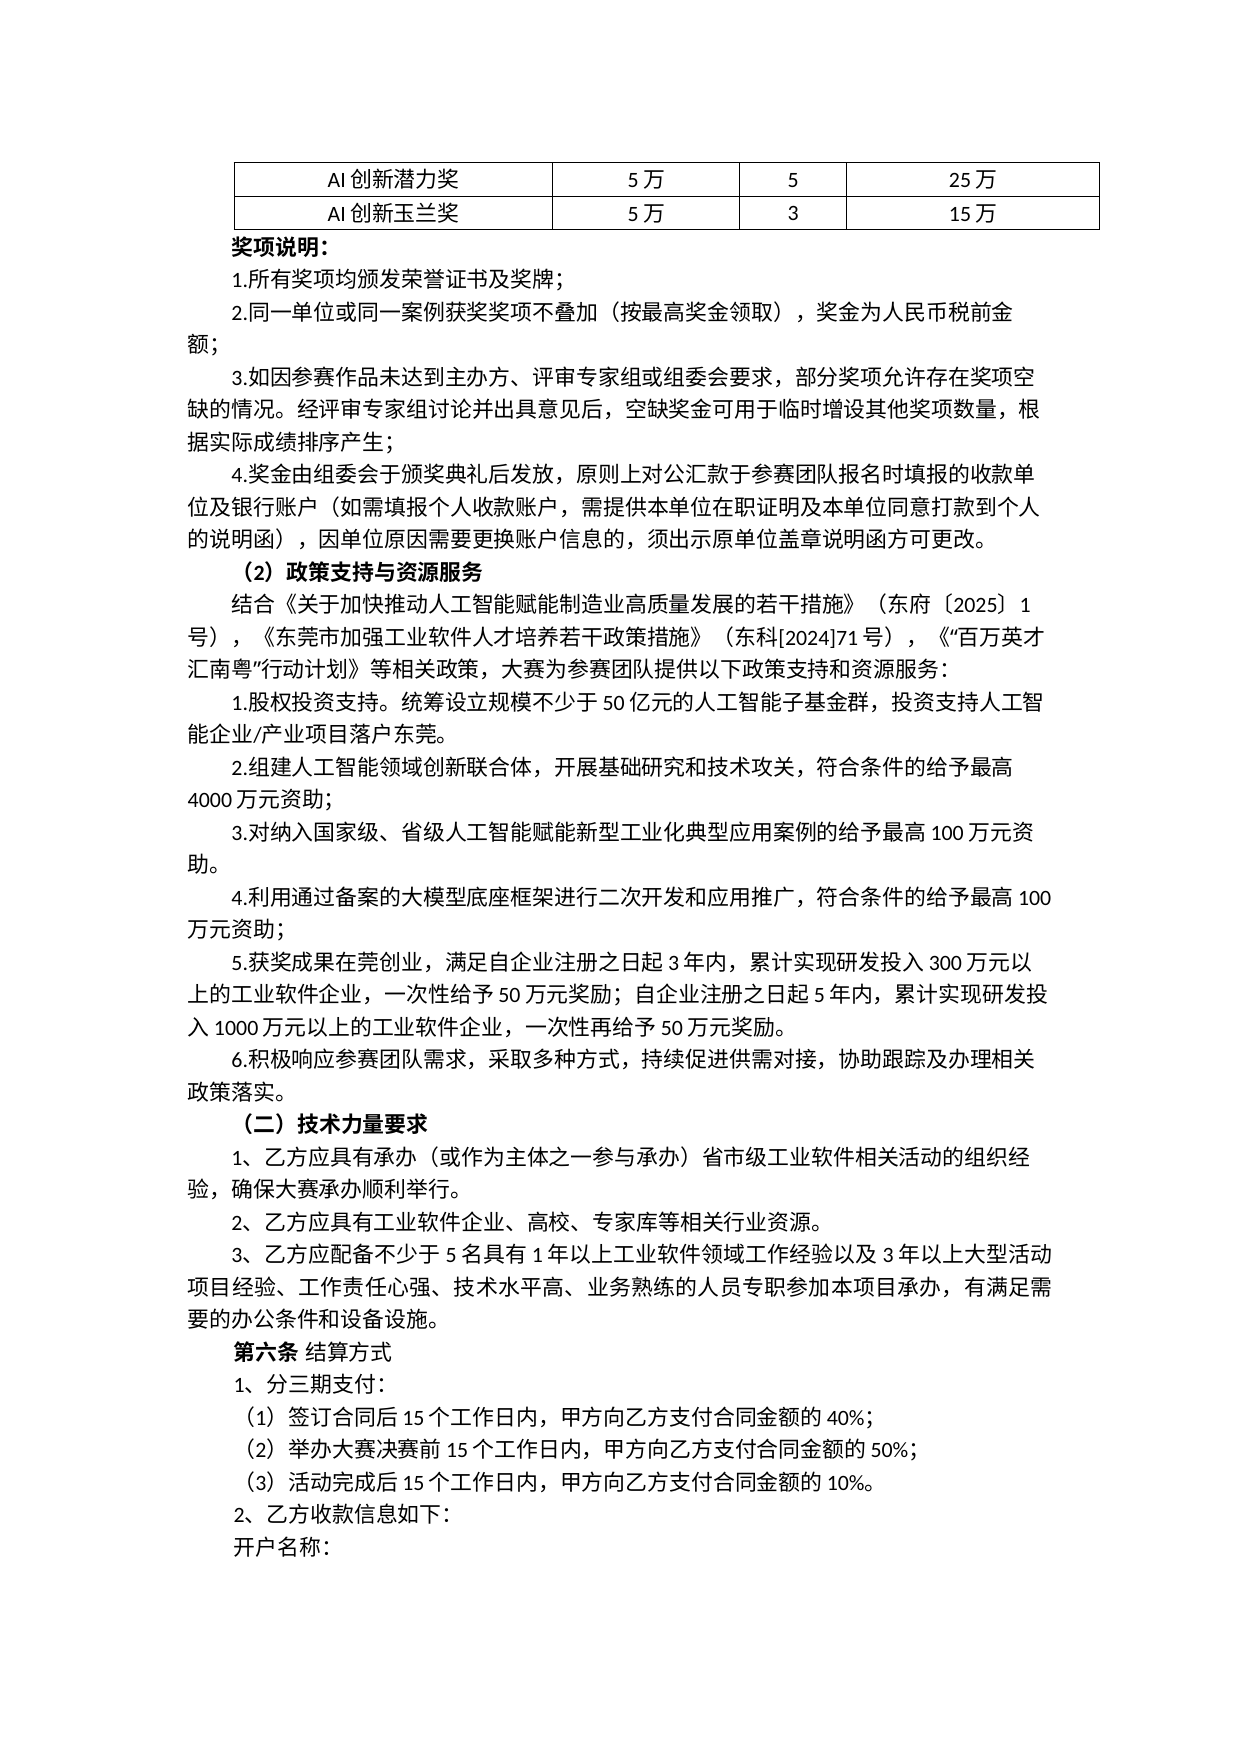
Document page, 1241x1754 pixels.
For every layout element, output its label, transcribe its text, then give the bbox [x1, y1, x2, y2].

text （2）政策支持与资源服务 [187, 555, 1053, 588]
text 3.对纳入国家级、省级人工智能赋能新型工业化典型应用案例的给予最高100万元资助。 [187, 815, 1053, 880]
text 开户名称： [187, 1530, 1053, 1563]
text （二）技术力量要求 [187, 1108, 1053, 1140]
text 1、分三期支付： [187, 1368, 1053, 1400]
table_cell 5万 [553, 163, 739, 196]
text 奖项说明： [187, 230, 1053, 263]
text （3）活动完成后15个工作日内，甲方向乙方支付合同金额的10%。 [187, 1465, 1053, 1498]
text 3.如因参赛作品未达到主办方、评审专家组或组委会要求，部分奖项允许存在奖项空缺的情况。经评审专家组讨论并出具意见后，空缺奖金可用于临时增设其他奖项数量，根据实际成绩排序产生； [187, 360, 1053, 458]
text 结合《关于加快推动人工智能赋能制造业高质量发展的若干措施》（东府〔2025〕1号），《东莞市加强工业软件人才培养若干政策措施》（东科[2024]71号），《“百万英才汇南粤”行动计划》等相关政策，大赛为参赛团队提供以下政策支持和资源服务： [187, 588, 1053, 685]
text 5.获奖成果在莞创业，满足自企业注册之日起3年内，累计实现研发投入300万元以上的工业软件企业，一次性给予50万元奖励；自企业注册之日起5年内，累计实现研发投入1000万元以上的工业软件企业，一次性再给予50万元奖励。 [187, 945, 1053, 1043]
text 3、乙方应配备不少于5名具有1年以上工业软件领域工作经验以及3年以上大型活动项目经验、工作责任心强、技术水平高、业务熟练的人员专职参加本项目承办，有满足需要的办公条件和设备设施。 [187, 1238, 1053, 1335]
table_cell 3 [740, 197, 846, 229]
table_cell 25万 [847, 163, 1099, 196]
text 第六条 结算方式 [187, 1335, 1053, 1368]
table_cell AI创新潜力奖 [235, 163, 552, 196]
text 1、乙方应具有承办（或作为主体之一参与承办）省市级工业软件相关活动的组织经验，确保大赛承办顺利举行。 [187, 1140, 1053, 1205]
table_cell AI创新玉兰奖 [235, 197, 552, 229]
text 2.组建人工智能领域创新联合体，开展基础研究和技术攻关，符合条件的给予最高4000万元资助； [187, 750, 1053, 815]
text （1）签订合同后15个工作日内，甲方向乙方支付合同金额的40%； [187, 1400, 1053, 1433]
text 2.同一单位或同一案例获奖奖项不叠加（按最高奖金领取），奖金为人民币税前金额； [187, 295, 1053, 360]
text 2、乙方收款信息如下： [187, 1498, 1053, 1530]
text 4.利用通过备案的大模型底座框架进行二次开发和应用推广，符合条件的给予最高100万元资助； [187, 880, 1053, 945]
text 6.积极响应参赛团队需求，采取多种方式，持续促进供需对接，协助跟踪及办理相关政策落实。 [187, 1043, 1053, 1108]
table_cell 15万 [847, 197, 1099, 229]
text （2）举办大赛决赛前15个工作日内，甲方向乙方支付合同金额的50%； [187, 1433, 1053, 1465]
text 4.奖金由组委会于颁奖典礼后发放，原则上对公汇款于参赛团队报名时填报的收款单位及银行账户（如需填报个人收款账户，需提供本单位在职证明及本单位同意打款到个人的说明函），因单位原因需要更换账户信息的，须出示原单位盖章说明函方可更改。 [187, 458, 1053, 555]
table_cell 5万 [553, 197, 739, 229]
table_cell 5 [740, 163, 846, 196]
text 2、乙方应具有工业软件企业、高校、专家库等相关行业资源。 [187, 1205, 1053, 1238]
text 1.所有奖项均颁发荣誉证书及奖牌； [187, 263, 1053, 295]
text 1.股权投资支持。统筹设立规模不少于50亿元的人工智能子基金群，投资支持人工智能企业/产业项目落户东莞。 [187, 685, 1053, 750]
